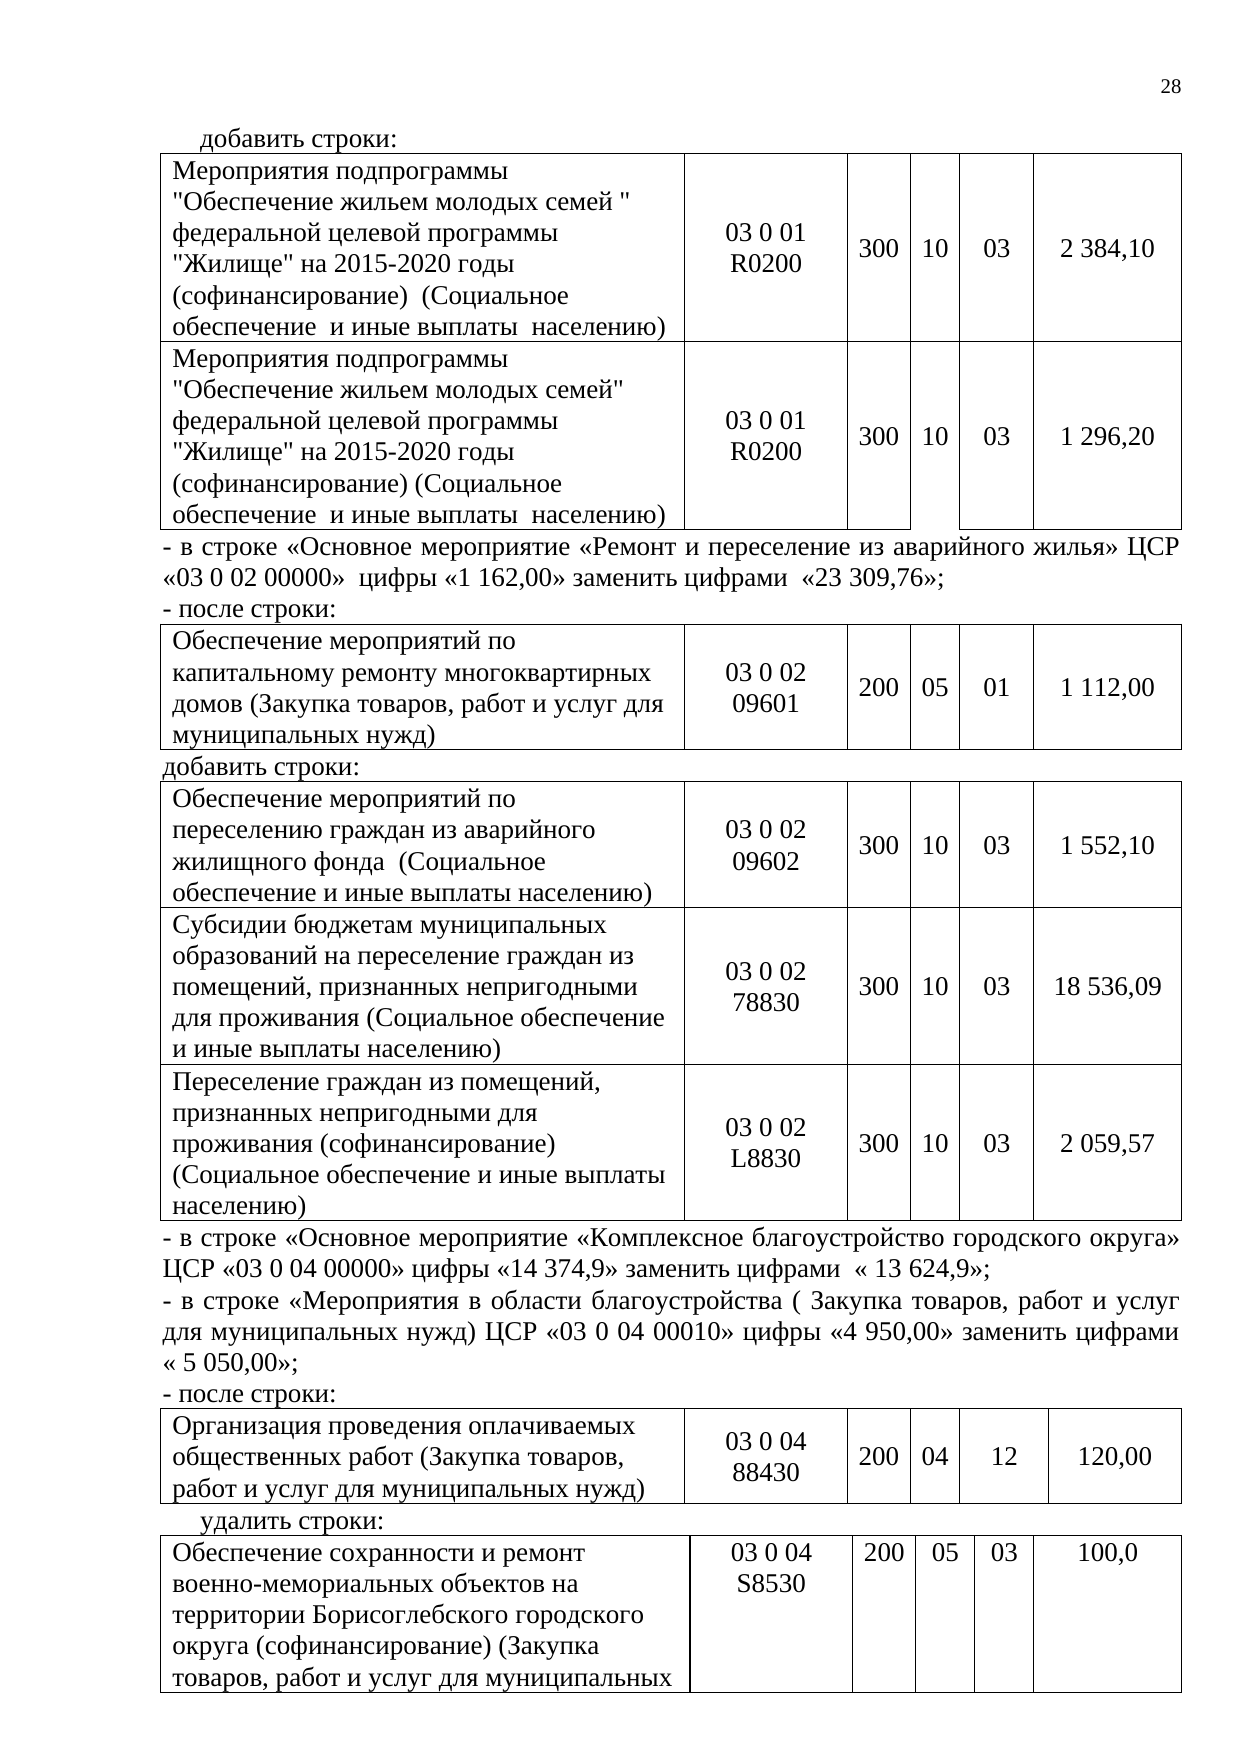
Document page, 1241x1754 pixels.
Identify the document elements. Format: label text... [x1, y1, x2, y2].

table_cell 10 [911, 908, 959, 1064]
table_header 10 [911, 154, 959, 341]
table_header 120,00 [1049, 1409, 1181, 1503]
table_header Мероприятия подпрограммы "Обеспечение жильем молодых семей " федеральной целевой программы "Жилище" на 2015-2020 годы (софинансирование) (Социальное обеспечение и иные выплаты населению) [161, 154, 684, 341]
table_header 300 [848, 782, 910, 907]
text - после строки: [162, 1377, 1181, 1408]
text добавить строки: [162, 122, 1181, 153]
table_header 10 [911, 782, 959, 907]
table_cell 1 296,20 [1034, 342, 1181, 529]
table_cell 2 059,57 [1034, 1065, 1181, 1220]
table_cell 10 [911, 342, 959, 529]
table_header 1 552,10 [1034, 782, 1181, 907]
table_cell 03 [960, 1065, 1033, 1220]
table_header 03 0 02 09601 [685, 625, 847, 749]
table_header 03 [960, 154, 1033, 341]
table_cell 300 [848, 908, 910, 1064]
table_header 1 112,00 [1034, 625, 1181, 749]
text - в строке «Основное мероприятие «Комплексное благоустройство городского округа» ЦСР «03 0 04 00000» цифры «14 374,9» заменить цифрами « 13 624,9»; [162, 1221, 1181, 1284]
table_header 03 0 01 R0200 [685, 154, 847, 341]
table_header 04 [911, 1409, 959, 1503]
table_header 03 [975, 1536, 1033, 1692]
table_header Обеспечение мероприятий по капитальному ремонту многоквартирных домов (Закупка товаров, работ и услуг для муниципальных нужд) [161, 625, 684, 749]
text - в строке «Основное мероприятие «Ремонт и переселение из аварийного жилья» ЦСР «03 0 02 00000» цифры «1 162,00» заменить цифрами «23 309,76»; [162, 530, 1181, 592]
table_cell 10 [911, 1065, 959, 1220]
table_cell Переселение граждан из помещений, признанных непригодными для проживания (софинансирование) (Социальное обеспечение и иные выплаты населению) [161, 1065, 684, 1220]
table_header 300 [848, 154, 910, 341]
table_header Обеспечение мероприятий по переселению граждан из аварийного жилищного фонда (Социальное обеспечение и иные выплаты населению) [161, 782, 684, 907]
table_cell 03 [960, 342, 1033, 529]
table_cell 03 0 02 L8830 [685, 1065, 847, 1220]
table_cell Мероприятия подпрограммы "Обеспечение жильем молодых семей" федеральной целевой программы "Жилище" на 2015-2020 годы (софинансирование) (Социальное обеспечение и иные выплаты населению) [161, 342, 684, 529]
text - после строки: [162, 592, 1181, 623]
table_cell Субсидии бюджетам муниципальных образований на переселение граждан из помещений, признанных непригодными для проживания (Социальное обеспечение и иные выплаты населению) [161, 908, 684, 1064]
table_header 05 [916, 1536, 974, 1692]
text добавить строки: [162, 750, 1181, 781]
table_header 03 0 04 S8530 [691, 1536, 852, 1692]
table_cell 03 [960, 908, 1033, 1064]
table_cell 300 [848, 1065, 910, 1220]
table_header 01 [960, 625, 1033, 749]
table_header 03 0 02 09602 [685, 782, 847, 907]
table_header 100,0 [1034, 1536, 1181, 1692]
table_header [161, 1536, 689, 1692]
table_header Организация проведения оплачиваемых общественных работ (Закупка товаров, работ и услуг для муниципальных нужд) [161, 1409, 684, 1503]
text - в строке «Мероприятия в области благоустройства ( Закупка товаров, работ и услуг для муниципальных нужд) ЦСР «03 0 04 00010» цифры «4 950,00» заменить цифрами « 5 050,00»; [162, 1284, 1181, 1377]
table_header 200 [848, 1409, 910, 1503]
table_cell 03 0 02 78830 [685, 908, 847, 1064]
table_header 03 [960, 782, 1033, 907]
table_header 200 [853, 1536, 915, 1692]
table_header 03 0 04 88430 [685, 1409, 847, 1503]
table_header 2 384,10 [1034, 154, 1181, 341]
table_header 12 [960, 1409, 1048, 1503]
table_header 05 [911, 625, 959, 749]
text удалить строки: [162, 1504, 1181, 1535]
table_cell 18 536,09 [1034, 908, 1181, 1064]
table_header 200 [848, 625, 910, 749]
table_cell 300 [848, 342, 910, 529]
table_cell 03 0 01 R0200 [685, 342, 847, 529]
